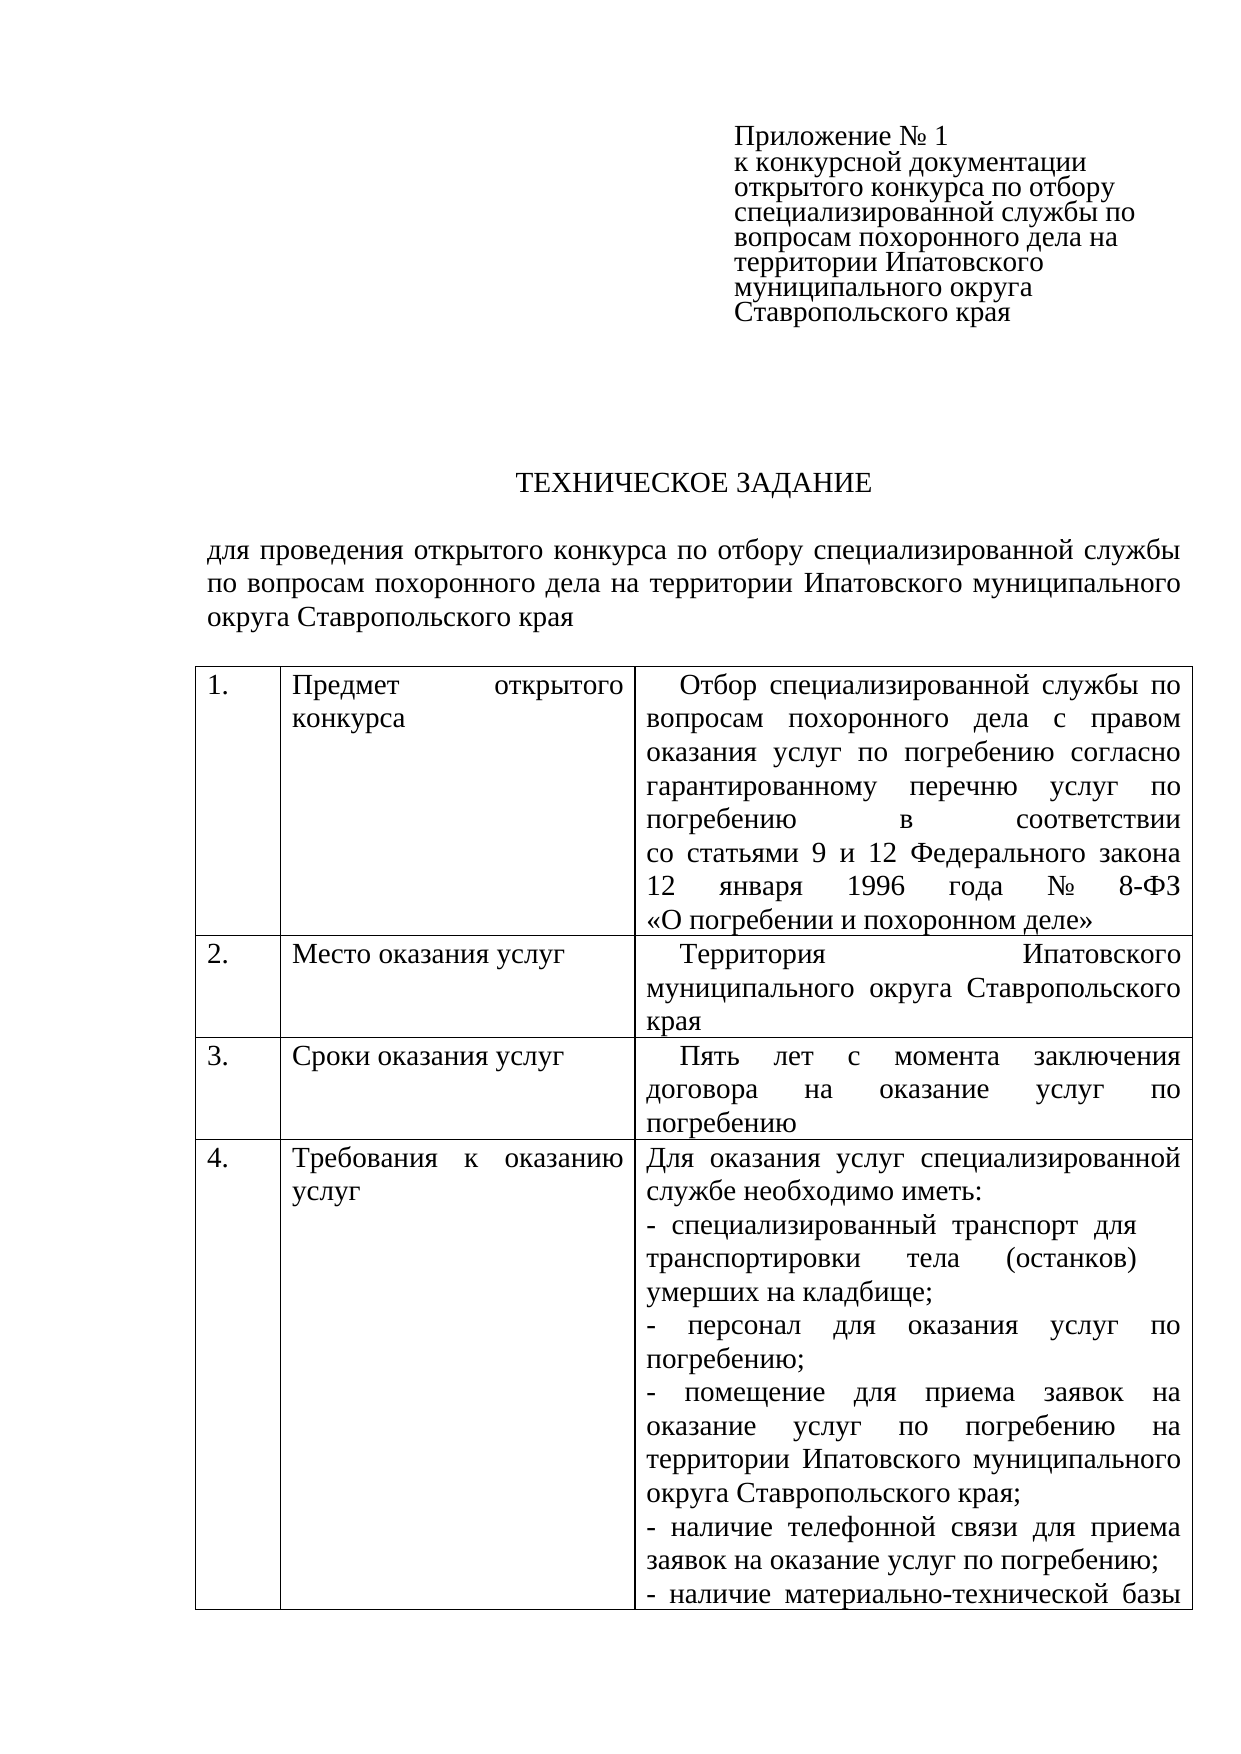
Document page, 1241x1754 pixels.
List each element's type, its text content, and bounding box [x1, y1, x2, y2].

table_cell Территория Ипатовского муниципального округа Ставропольского края [636, 936, 1192, 1037]
table_cell Место оказания услуг [281, 936, 634, 1037]
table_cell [636, 1140, 1192, 1609]
table_cell Сроки оказания услуг [281, 1038, 634, 1139]
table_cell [281, 1140, 634, 1609]
table_header Предмет открытого конкурса [281, 667, 634, 935]
table_cell Пять лет с момента заключения договора на оказание услуг по погребению [636, 1038, 1192, 1139]
table_header Приложение № 1 к конкурсной документации открытого конкурса по отбору специализированной службы по вопросам похоронного дела на территории Ипатовского муниципального округа Ставропольского края [723, 118, 1170, 398]
text ТЕХНИЧЕСКОЕ ЗАДАНИЕ [207, 465, 1181, 498]
text для проведения открытого конкурса по отбору специализированной службы по вопросам похоронного дела на территории Ипатовского муниципального округа Ставропольского края [207, 532, 1181, 632]
table_header 1. [196, 667, 280, 935]
table_header Отбор специализированной службы по вопросам похоронного дела с правом оказания услуг по погребению согласно гарантированному перечню услуг по погребению в соответствии со статьями 9 и 12 Федерального закона 12 января 1996 года № 8-ФЗ «О погребении и похоронном деле» [636, 667, 1192, 935]
table_cell 2. [196, 936, 280, 1037]
table_cell 3. [196, 1038, 280, 1139]
table_cell 4. [196, 1140, 280, 1609]
